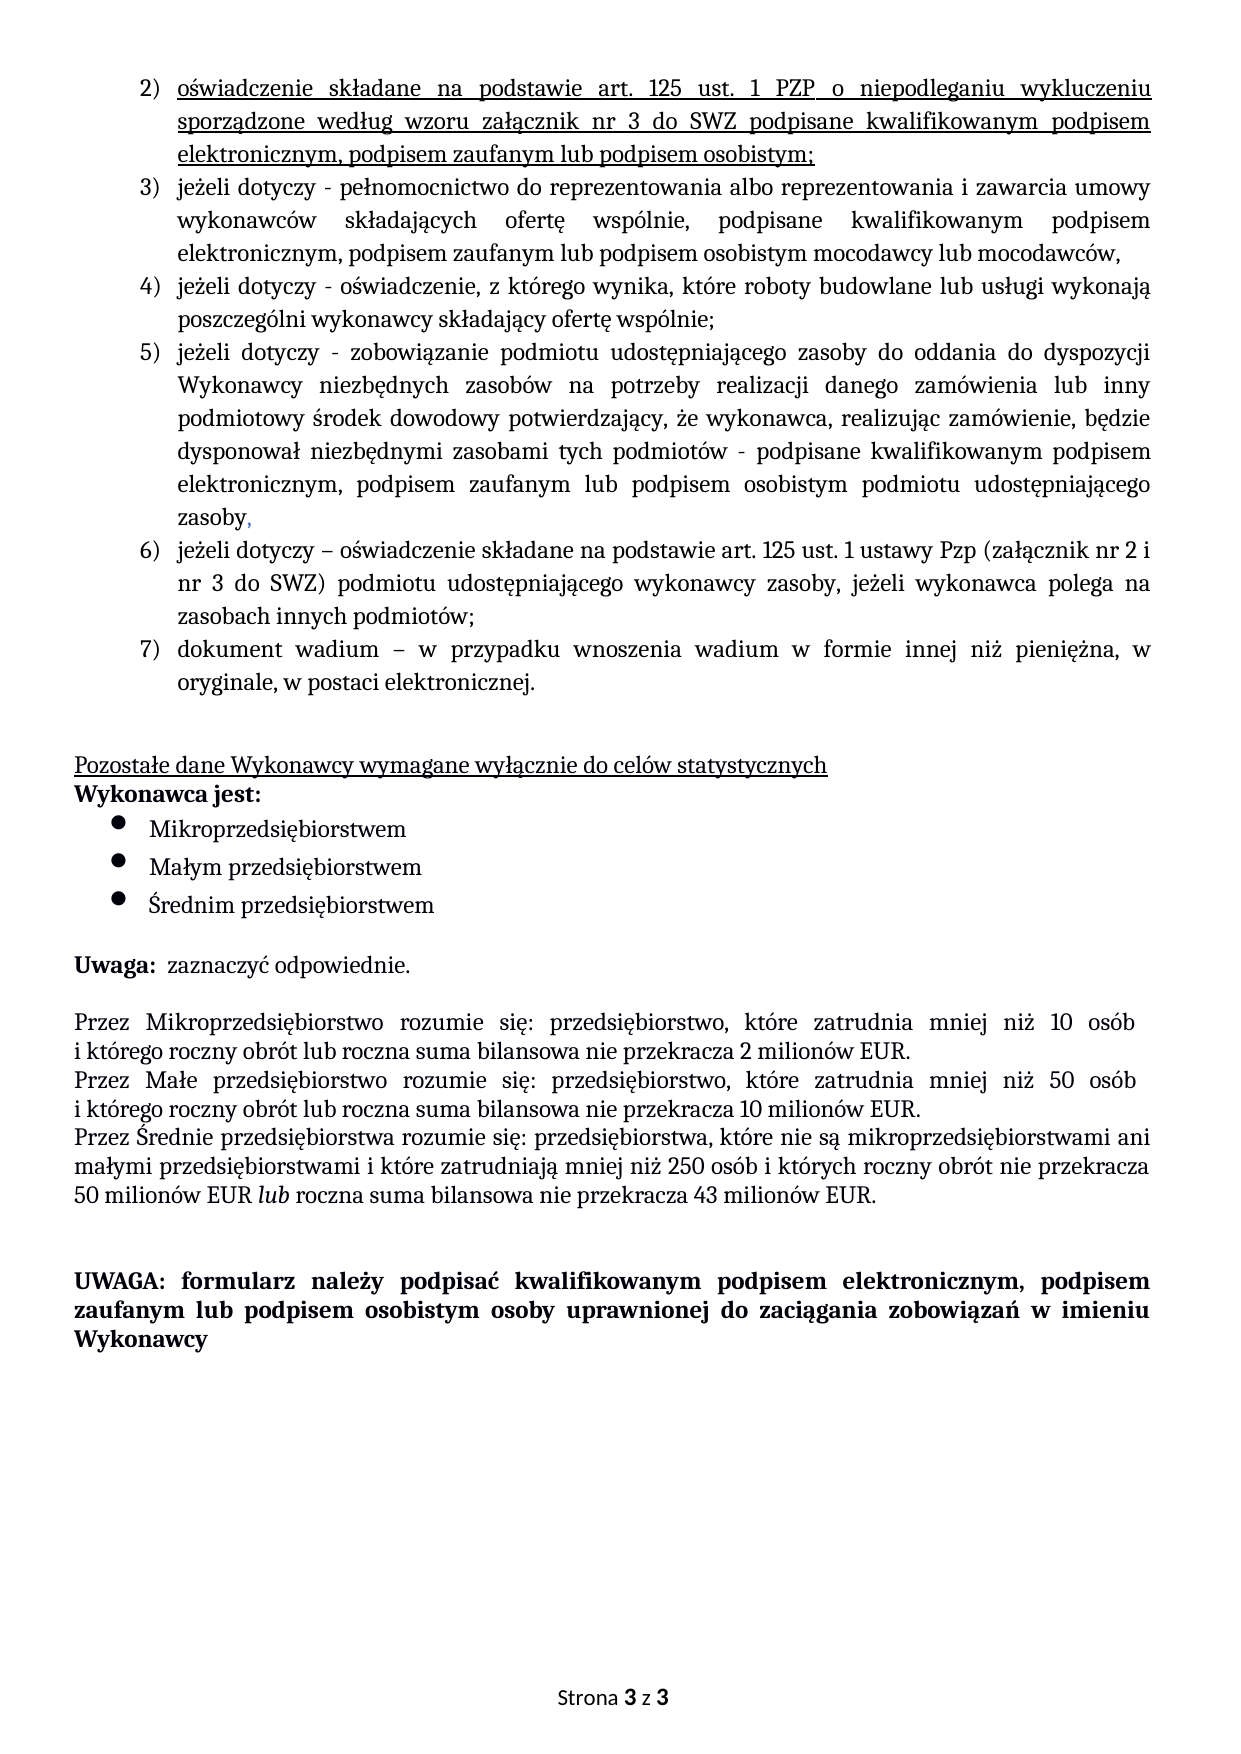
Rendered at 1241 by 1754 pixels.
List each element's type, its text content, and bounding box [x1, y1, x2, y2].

list Średnim przedsiębiorstwem [111, 884, 1152, 922]
list oświadczenie składane na podstawie art. 125 ust. 1 PZP o niepodleganiu wykluczeniu sporządzone według wzoru załącznik nr 3 do SWZ podpisane kwalifikowanym podpisem elektronicznym, podpisem zaufanym lub podpisem osobistym; [140, 74, 1152, 169]
text Uwaga: zaznaczyć odpowiednie. [74, 951, 1152, 979]
list Małym przedsiębiorstwem [111, 846, 1152, 884]
list Mikroprzedsiębiorstwem [111, 808, 1152, 846]
text Przez Mikroprzedsiębiorstwo rozumie się: przedsiębiorstwo, które zatrudnia mniej niż 10 osób i którego roczny obrót lub roczna suma bilansowa nie przekracza 2 milionów EUR. [74, 1008, 1152, 1066]
list jeżeli dotyczy - oświadczenie, z którego wynika, które roboty budowlane lub usługi wykonają poszczególni wykonawcy składający ofertę wspólnie; [140, 272, 1152, 334]
text UWAGA: formularz należy podpisać kwalifikowanym podpisem elektronicznym, podpisem zaufanym lub podpisem osobistym osoby uprawnionej do zaciągania zobowiązań w imieniu Wykonawcy [74, 1267, 1152, 1353]
list jeżeli dotyczy - zobowiązanie podmiotu udostępniającego zasoby do oddania do dyspozycji Wykonawcy niezbędnych zasobów na potrzeby realizacji danego zamówienia lub inny podmiotowy środek dowodowy potwierdzający, że wykonawca, realizując zamówienie, będzie dysponował niezbędnymi zasobami tych podmiotów - podpisane kwalifikowanym podpisem elektronicznym, podpisem zaufanym lub podpisem osobistym podmiotu udostępniającego zasoby, [140, 338, 1152, 532]
list dokument wadium – w przypadku wnoszenia wadium w formie innej niż pieniężna, w oryginale, w postaci elektronicznej. [140, 635, 1152, 697]
text Pozostałe dane Wykonawcy wymagane wyłącznie do celów statystycznych [74, 751, 1152, 779]
list jeżeli dotyczy – oświadczenie składane na podstawie art. 125 ust. 1 ustawy Pzp (załącznik nr 2 i nr 3 do SWZ) podmiotu udostępniającego wykonawcy zasoby, jeżeli wykonawca polega na zasobach innych podmiotów; [140, 536, 1152, 631]
text Przez Małe przedsiębiorstwo rozumie się: przedsiębiorstwo, które zatrudnia mniej niż 50 osób i którego roczny obrót lub roczna suma bilansowa nie przekracza 10 milionów EUR. [74, 1066, 1152, 1123]
text Wykonawca jest: [74, 779, 1152, 808]
text Przez Średnie przedsiębiorstwa rozumie się: przedsiębiorstwa, które nie są mikroprzedsiębiorstwami ani małymi przedsiębiorstwami i które zatrudniają mniej niż 250 osób i których roczny obrót nie przekracza 50 milionów EUR lub roczna suma bilansowa nie przekracza 43 milionów EUR. [74, 1123, 1152, 1209]
list jeżeli dotyczy - pełnomocnictwo do reprezentowania albo reprezentowania i zawarcia umowy wykonawców składających ofertę wspólnie, podpisane kwalifikowanym podpisem elektronicznym, podpisem zaufanym lub podpisem osobistym mocodawcy lub mocodawców, [140, 173, 1152, 268]
